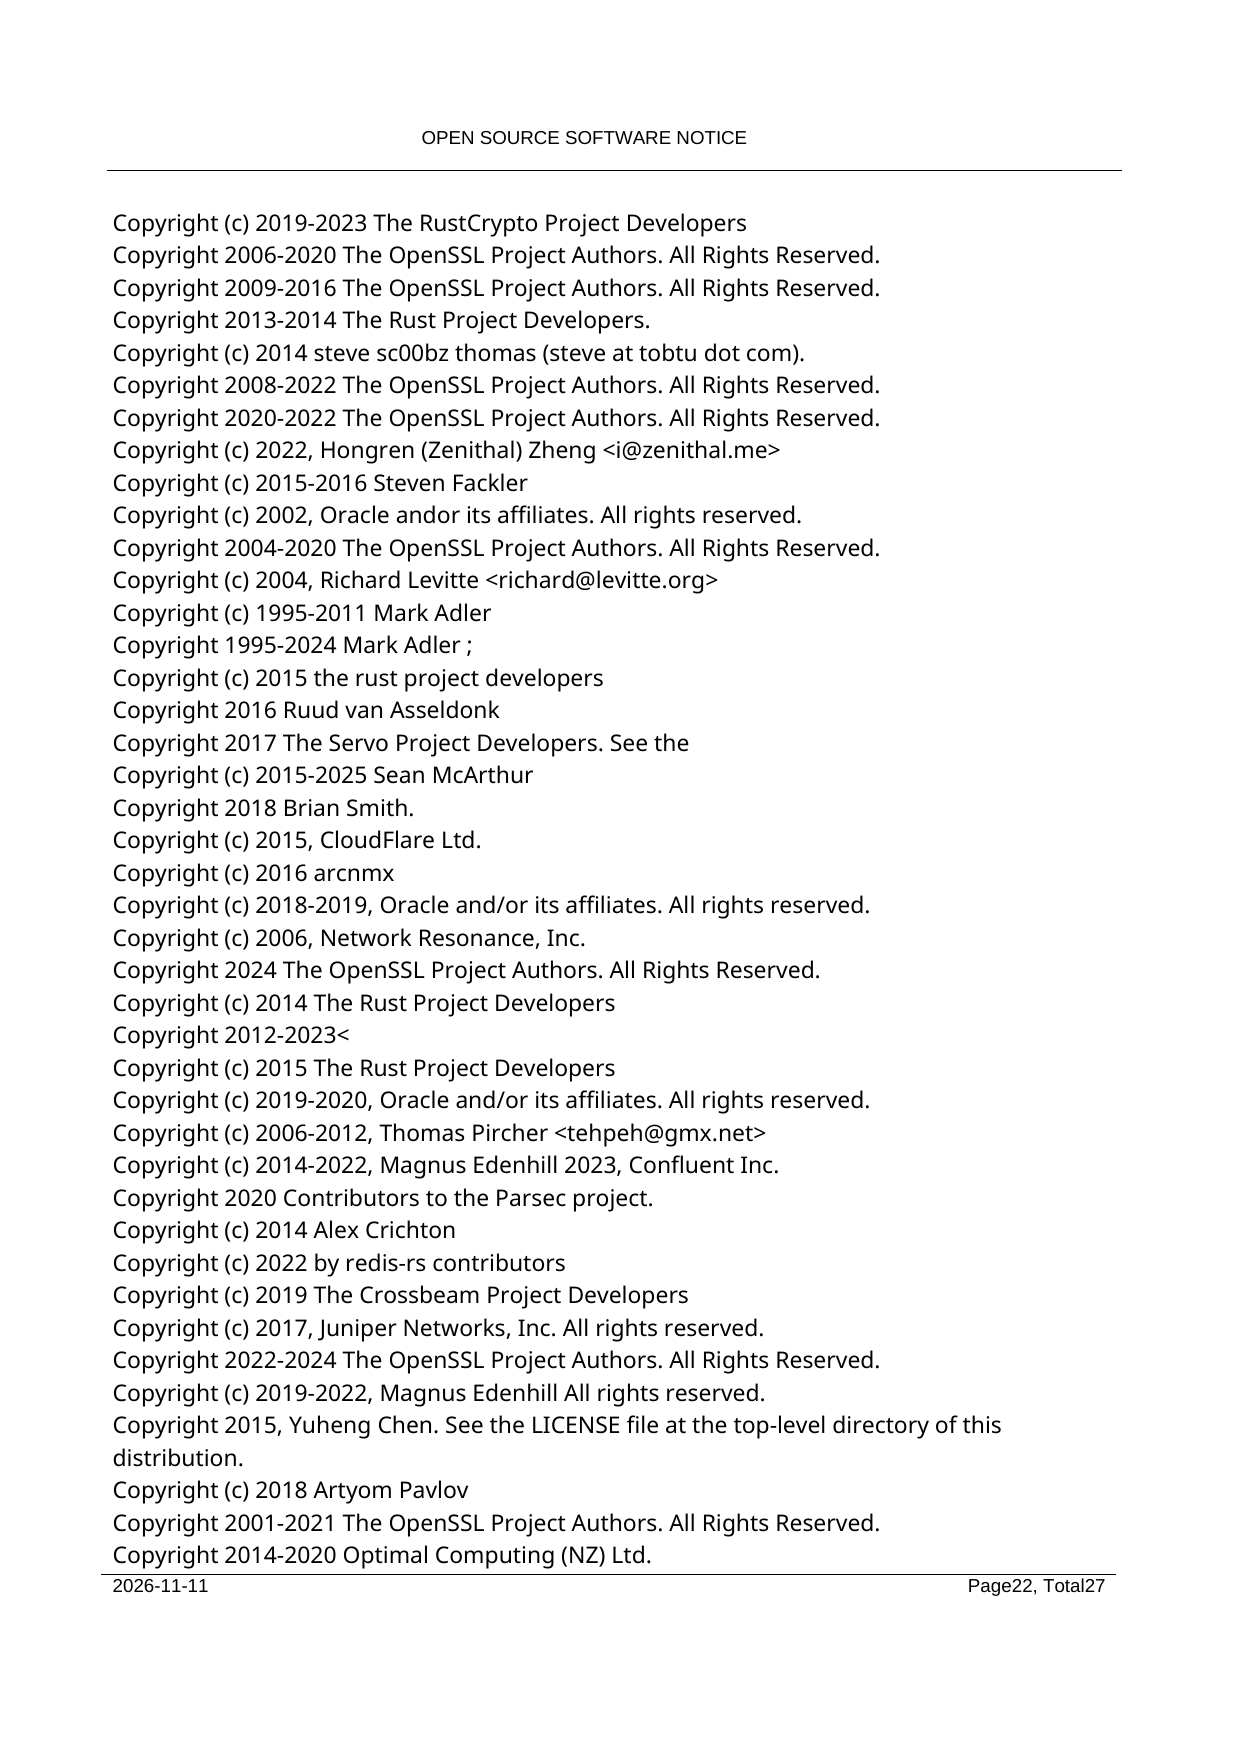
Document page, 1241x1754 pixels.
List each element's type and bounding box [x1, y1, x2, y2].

text [112, 206, 1128, 1571]
